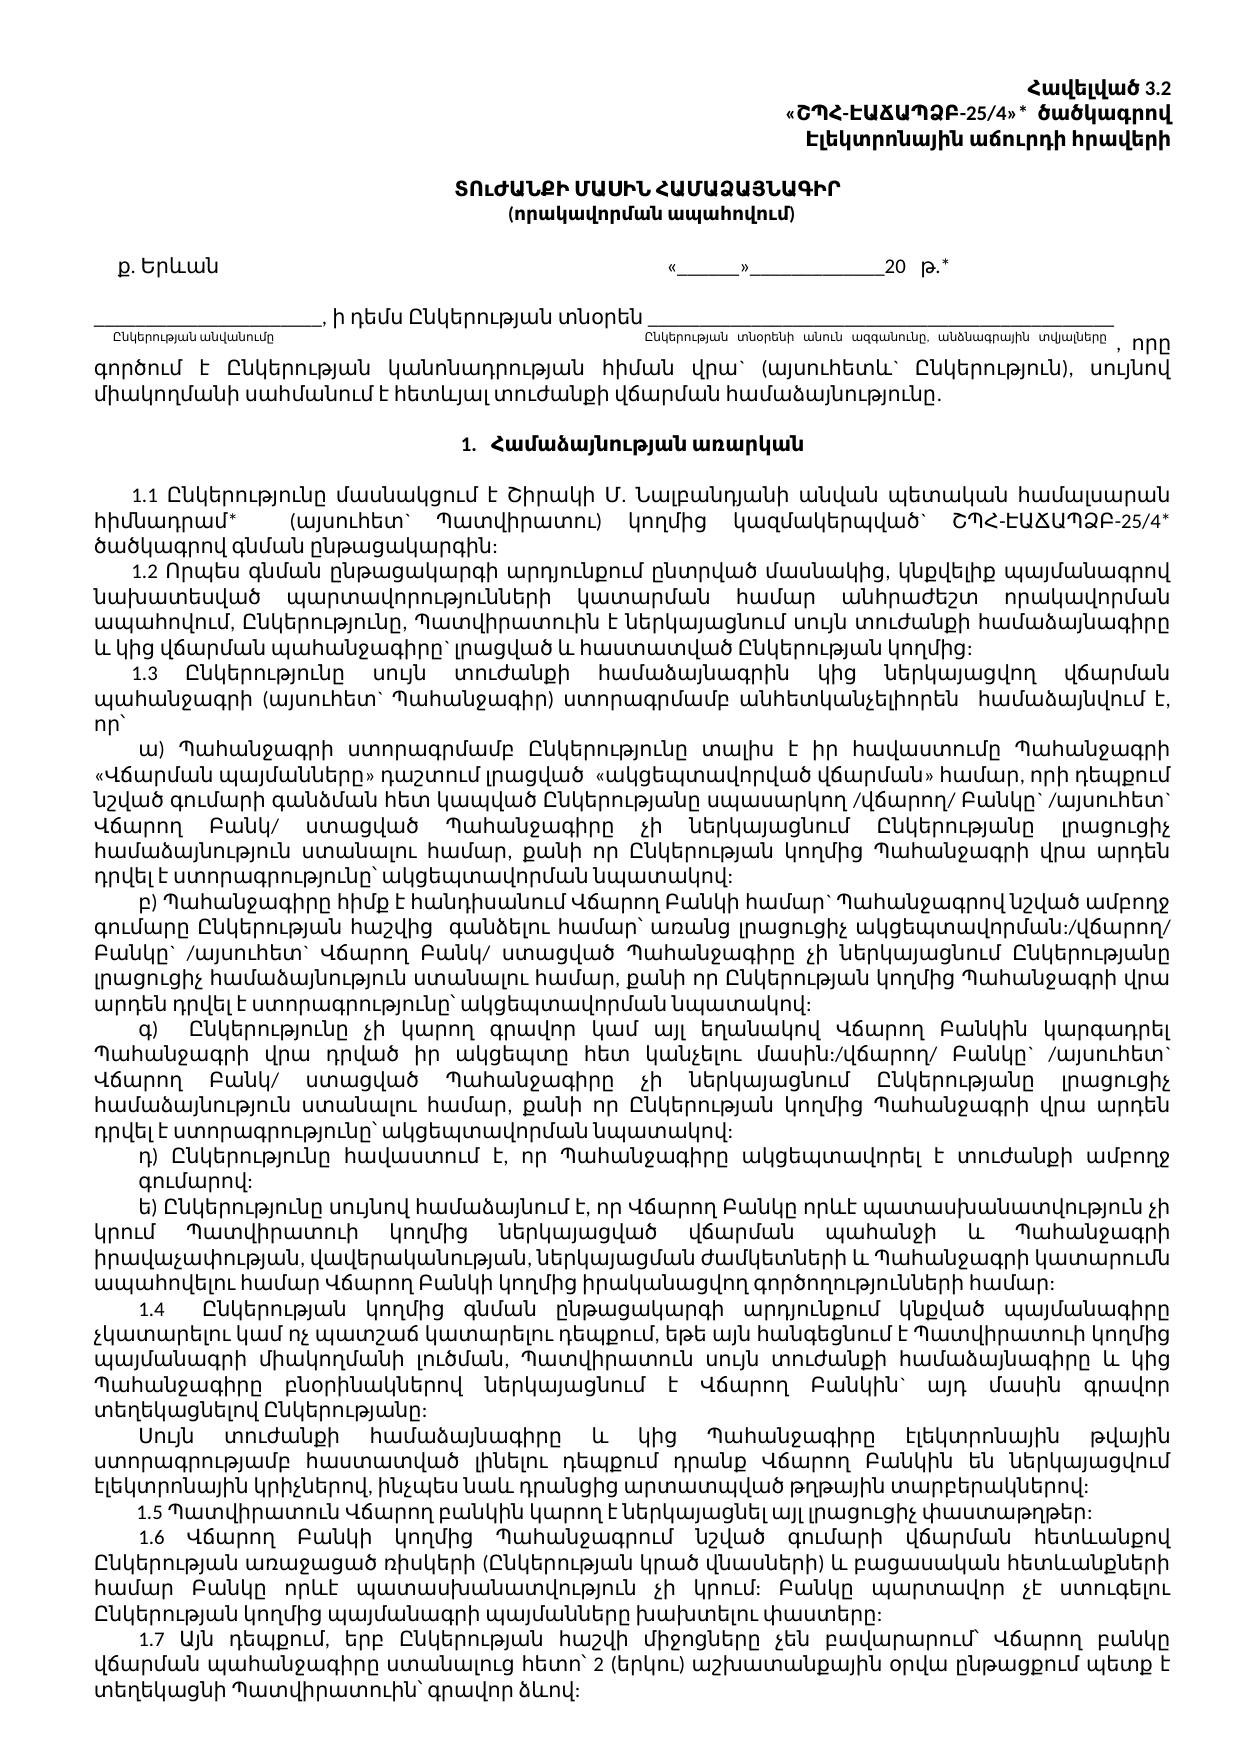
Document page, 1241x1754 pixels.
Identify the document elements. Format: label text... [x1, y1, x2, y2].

text բ) Պահանջագիրը հիմք է հանդիսանում Վճարող Բանկի համար` Պահանջագրով նշված ամբողջ գումարը Ընկերության հաշվից գանձելու համար՝ առանց լրացուցիչ ակցեպտավորման:/վճարող/ Բանկը` /այսուհետ` Վճարող Բանկ/ ստացված Պահանջագիրը չի ներկայացնում Ընկերությանը լրացուցիչ համաձայնություն ստանալու համար, քանի որ Ընկերության կողմից Պահանջագրի վրա արդեն դրվել է ստորագրությունը՝ ակցեպտավորման նպատակով: [94, 889, 1171, 1016]
text «ՇՊՀ-ԷԱՃԱՊՁԲ-25/4»* ծածկագրով [94, 100, 1171, 126]
text դ) Ընկերությունը հավաստում է, որ Պահանջագիրը ակցեպտավորել է տուժանքի ամբողջ գումարով: [138, 1143, 1171, 1194]
text գ) Ընկերությունը չի կարող գրավոր կամ այլ եղանակով Վճարող Բանկին կարգադրել Պահանջագրի վրա դրված իր ակցեպտը հետ կանչելու մասին:/վճարող/ Բանկը` /այսուհետ` Վճարող Բանկ/ ստացված Պահանջագիրը չի ներկայացնում Ընկերությանը լրացուցիչ համաձայնություն ստանալու համար, քանի որ Ընկերության կողմից Պահանջագրի վրա արդեն դրվել է ստորագրությունը՝ ակցեպտավորման նպատակով: [94, 1016, 1171, 1143]
text Հավելված 3.2 [94, 75, 1171, 100]
text ք. Երևան «______»_____________20 թ.* [94, 254, 1171, 279]
text Ընկերության անվանումը Ընկերության տնօրենի անուն ազգանունը, անձնագրային տվյալները , որը գործում է Ընկերության կանոնադրության հիման վրա` (այսուհետև` Ընկերություն), սույնով միակողմանի սահմանում է հետևյալ տուժանքի վճարման համաձայնությունը. [94, 330, 1171, 406]
text 1.3 Ընկերությունը սույն տուժանքի համաձայնագրին կից ներկայացվող վճարման պահանջագրի (այսուհետ` Պահանջագիր) ստորագրմամբ անհետկանչելիորեն համաձայնվում է, որ՝ [94, 660, 1171, 737]
text Սույն տուժանքի համաձայնագիրը և կից Պահանջագիրը էլեկտրոնային թվային ստորագրությամբ հաստատված լինելու դեպքում դրանք Վճարող Բանկին են ներկայացվում էլեկտրոնային կրիչներով, ինչպես նաև դրանցից արտատպված թղթային տարբերակներով: [94, 1423, 1171, 1499]
text 1.2 Որպես գնման ընթացակարգի արդյունքում ընտրված մասնակից, կնքվելիք պայմանագրով նախատեսված պարտավորությունների կատարման համար անհրաժեշտ որակավորման ապահովում, Ընկերությունը, Պատվիրատուին է ներկայացնում սույն տուժանքի համաձայնագիրը և կից վճարման պահանջագիրը` լրացված և հաստատված Ընկերության կողմից: [94, 559, 1171, 660]
text Էլեկտրոնային աճուրդի հրավերի [94, 126, 1171, 151]
text 1.4 Ընկերության կողմից գնման ընթացակարգի արդյունքում կնքված պայմանագիրը չկատարելու կամ ոչ պատշաճ կատարելու դեպքում, եթե այն հանգեցնում է Պատվիրատուի կողմից պայմանագրի միակողմանի լուծման, Պատվիրատուն սույն տուժանքի համաձայնագիրը և կից Պահանջագիրը բնօրինակներով ներկայացնում է Վճարող Բանկին` այդ մասին գրավոր տեղեկացնելով Ընկերությանը: [94, 1296, 1171, 1423]
text ե) Ընկերությունը սույնով համաձայնում է, որ Վճարող Բանկը որևէ պատասխանատվություն չի կրում Պատվիրատուի կողմից ներկայացված վճարման պահանջի և Պահանջագրի իրավաչափության, վավերականության, ներկայացման ժամկետների և Պահանջագրի կատարումն ապահովելու համար Վճարող Բանկի կողմից իրականացվող գործողությունների համար: [94, 1194, 1171, 1296]
text (որակավորման ապահովում) [94, 202, 1171, 225]
text 1. Համաձայնության առարկան [94, 432, 1171, 457]
text 1.6 Վճարող Բանկի կողմից Պահանջագրում նշված գումարի վճարման հետևանքով Ընկերության առաջացած ռիսկերի (Ընկերության կրած վնասների) և բացասական հետևանքների համար Բանկը որևէ պատասխանատվություն չի կրում: Բանկը պարտավոր չէ ստուգելու Ընկերության կողմից պայմանագրի պայմանները խախտելու փաստերը: [94, 1524, 1171, 1626]
text ______________________, ի դեմս Ընկերության տնօրեն _____________________________________________ [94, 304, 1171, 330]
text 1.7 Այն դեպքում, երբ Ընկերության հաշվի միջոցները չեն բավարարում՝ Վճարող բանկը վճարման պահանջագիրը ստանալուց հետո՝ 2 (երկու) աշխատանքային օրվա ընթացքում պետք է տեղեկացնի Պատվիրատուին՝ գրավոր ձևով: [94, 1626, 1171, 1702]
text ՏՈւԺԱՆՔԻ ՄԱՍԻՆ ՀԱՄԱՁԱՅՆԱԳԻՐ [94, 177, 1171, 202]
text ա) Պահանջագրի ստորագրմամբ Ընկերությունը տալիս է իր հավաստումը Պահանջագրի «Վճարման պայմանները» դաշտում լրացված «ակցեպտավորված վճարման» համար, որի դեպքում նշված գումարի գանձման հետ կապված Ընկերությանը սպասարկող /վճարող/ Բանկը` /այսուհետ` Վճարող Բանկ/ ստացված Պահանջագիրը չի ներկայացնում Ընկերությանը լրացուցիչ համաձայնություն ստանալու համար, քանի որ Ընկերության կողմից Պահանջագրի վրա արդեն դրվել է ստորագրությունը՝ ակցեպտավորման նպատակով: [94, 737, 1171, 889]
text 1.5 Պատվիրատուն Վճարող բանկին կարող է ներկայացնել այլ լրացուցիչ փաստաթղթեր: [94, 1499, 1171, 1524]
text 1.1 Ընկերությունը մասնակցում է Շիրակի Մ. Նալբանդյանի անվան պետական համալսարան հիմնադրամ* (այսուհետ` Պատվիրատու) կողմից կազմակերպված` ՇՊՀ-ԷԱՃԱՊՁԲ-25/4* ծածկագրով գնման ընթացակարգին: [94, 482, 1171, 559]
